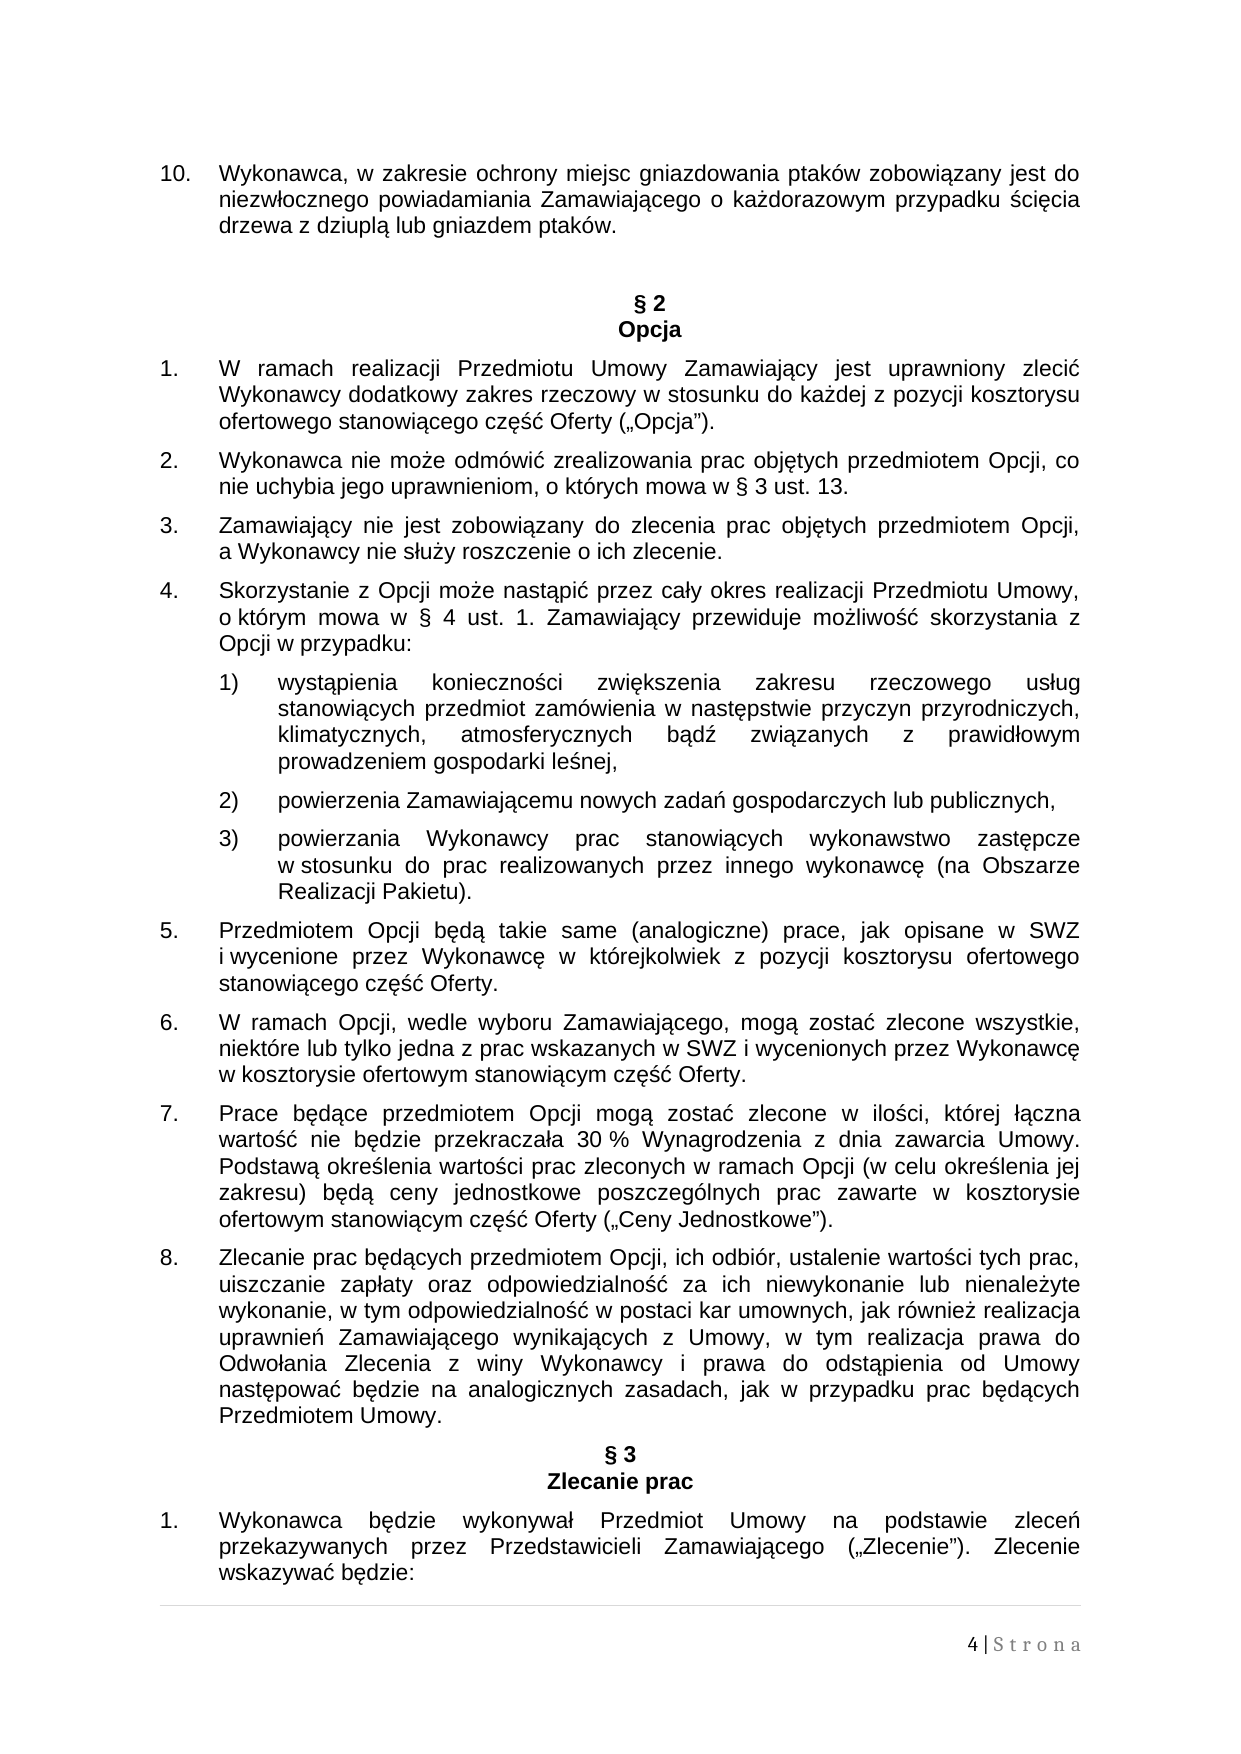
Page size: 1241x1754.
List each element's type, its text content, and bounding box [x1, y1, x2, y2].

list Zlecanie prac będących przedmiotem Opcji, ich odbiór, ustalenie wartości tych prac, uiszczanie zapłaty oraz odpowiedzialność za ich niewykonanie lub nienależyte wykonanie, w tym odpowiedzialność w postaci kar umownych, jak również realizacja uprawnień Zamawiającego wynikających z Umowy, w tym realizacja prawa do Odwołania Zlecenia z winy Wykonawcy i prawa do odstąpienia od Umowy następować będzie na analogicznych zasadach, jak w przypadku prac będących Przedmiotem Umowy. [159, 1244, 1081, 1429]
list Wykonawca będzie wykonywał Przedmiot Umowy na podstawie zleceń przekazywanych przez Przedstawicieli Zamawiającego („Zlecenie”). Zlecenie wskazywać będzie: [159, 1507, 1081, 1586]
list W ramach Opcji, wedle wyboru Zamawiającego, mogą zostać zlecone wszystkie, niektóre lub tylko jedna z prac wskazanych w SWZ i wycenionych przez Wykonawcę w kosztorysie ofertowym stanowiącym część Oferty. [159, 1008, 1081, 1088]
list Skorzystanie z Opcji może nastąpić przez cały okres realizacji Przedmiotu Umowy, o którym mowa w § 4 ust. 1. Zamawiający przewiduje możliwość skorzystania z Opcji w przypadku: [159, 577, 1081, 656]
text § 3 Zlecanie prac [159, 1441, 1081, 1494]
text 3) powierzania Wykonawcy prac stanowiących wykonawstwo zastępcze w stosunku do prac realizowanych przez innego wykonawcę (na Obszarze Realizacji Pakietu). [218, 825, 1081, 904]
list Przedmiotem Opcji będą takie same (analogiczne) prace, jak opisane w SWZ i wycenione przez Wykonawcę w którejkolwiek z pozycji kosztorysu ofertowego stanowiącego część Oferty. [159, 917, 1081, 996]
list Wykonawca nie może odmówić zrealizowania prac objętych przedmiotem Opcji, co nie uchybia jego uprawnieniom, o których mowa w § 3 ust. 13. [159, 447, 1081, 499]
list W ramach realizacji Przedmiotu Umowy Zamawiający jest uprawniony zlecić Wykonawcy dodatkowy zakres rzeczowy w stosunku do każdej z pozycji kosztorysu ofertowego stanowiącego część Oferty („Opcja”). [159, 355, 1081, 434]
list Zamawiający nie jest zobowiązany do zlecenia prac objętych przedmiotem Opcji, a Wykonawcy nie służy roszczenie o ich zlecenie. [159, 512, 1081, 564]
list Prace będące przedmiotem Opcji mogą zostać zlecone w ilości, której łączna wartość nie będzie przekraczała 30 % Wynagrodzenia z dnia zawarcia Umowy. Podstawą określenia wartości prac zleconych w ramach Opcji (w celu określenia jej zakresu) będą ceny jednostkowe poszczególnych prac zawarte w kosztorysie ofertowym stanowiącym część Oferty („Ceny Jednostkowe”). [159, 1100, 1081, 1232]
text § 2 Opcja [218, 290, 1081, 343]
text 1) wystąpienia konieczności zwiększenia zakresu rzeczowego usług stanowiących przedmiot zamówienia w następstwie przyczyn przyrodniczych, klimatycznych, atmosferycznych bądź związanych z prawidłowym prowadzeniem gospodarki leśnej, [218, 669, 1081, 774]
list Wykonawca, w zakresie ochrony miejsc gniazdowania ptaków zobowiązany jest do niezwłocznego powiadamiania Zamawiającego o każdorazowym przypadku ścięcia drzewa z dziuplą lub gniazdem ptaków. [159, 159, 1081, 238]
text 2) powierzenia Zamawiającemu nowych zadań gospodarczych lub publicznych, [218, 787, 1081, 813]
